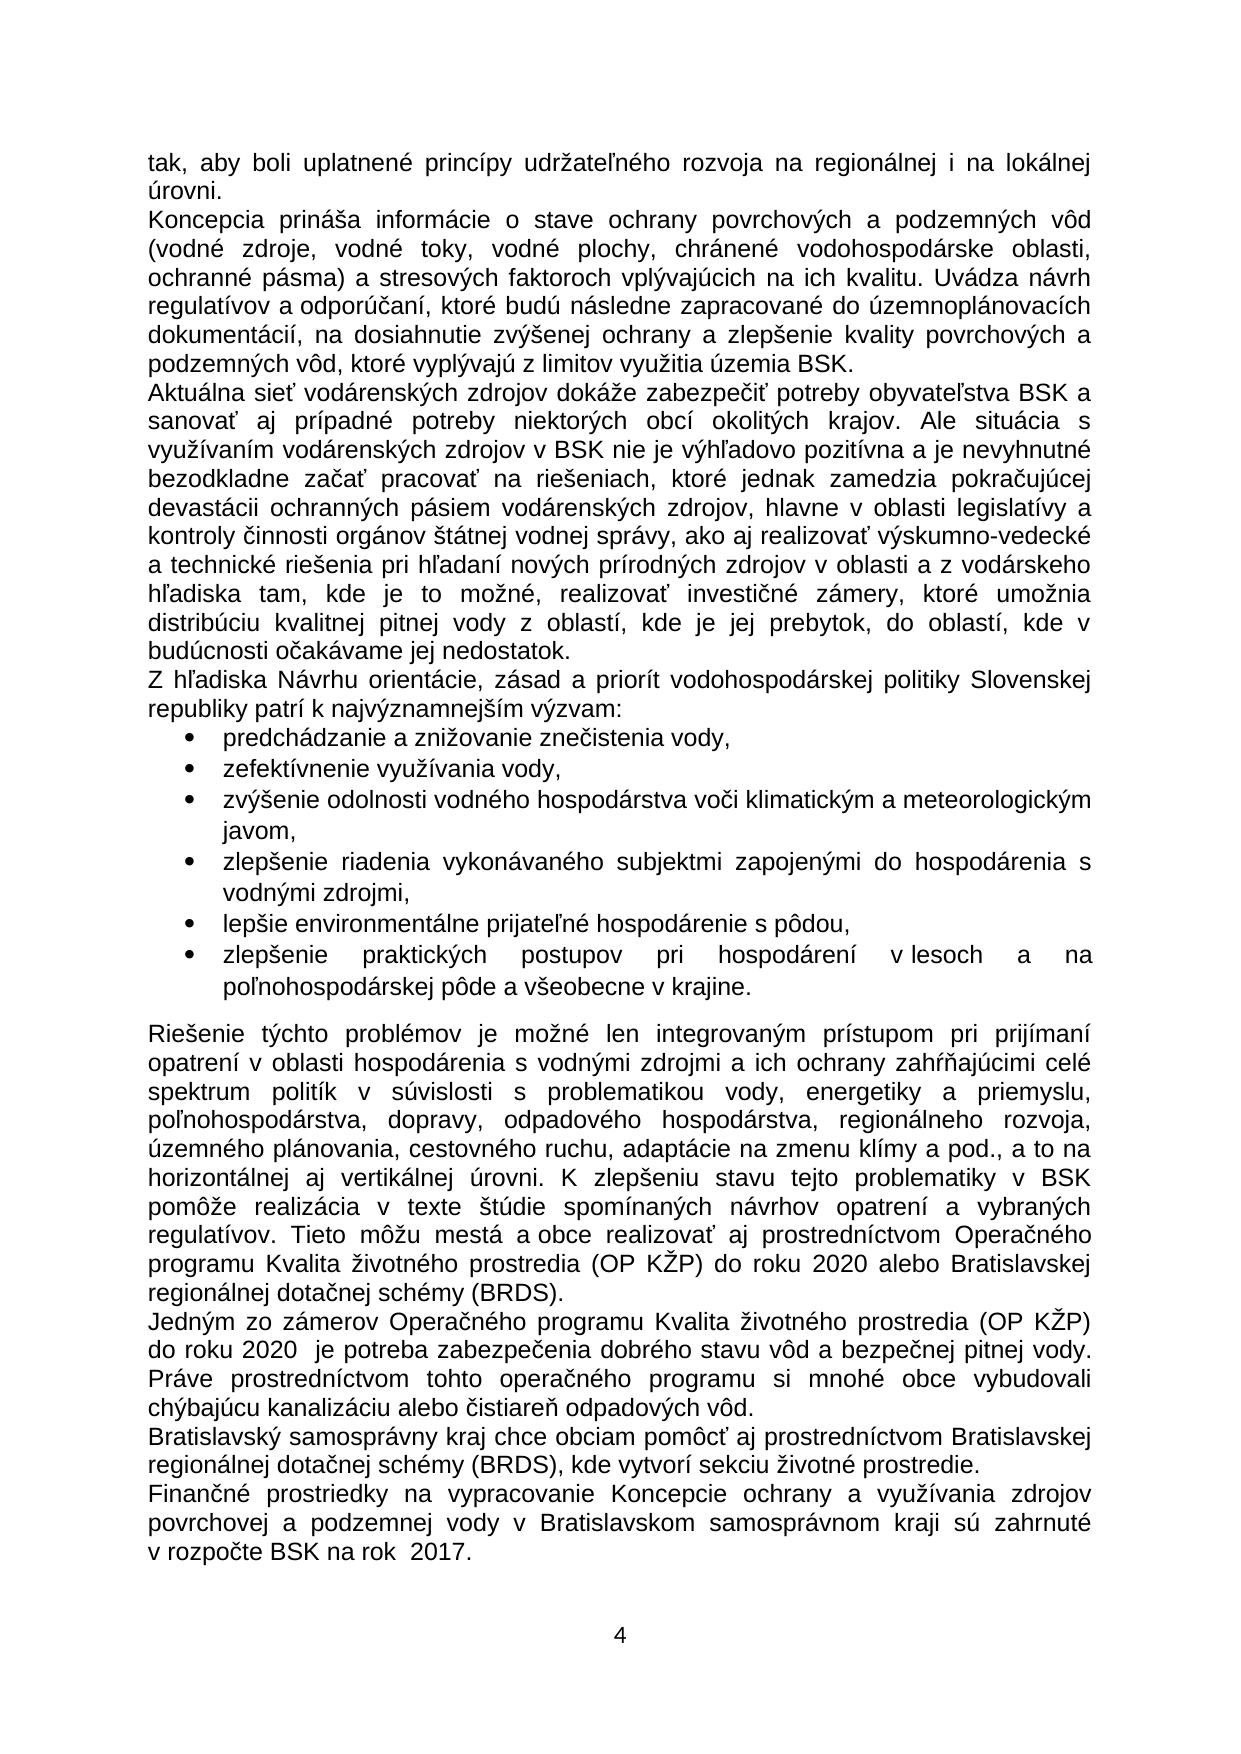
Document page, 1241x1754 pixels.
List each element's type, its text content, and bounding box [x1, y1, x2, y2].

list lepšie environmentálne prijateľné hospodárenie s pôdou, [185, 909, 1093, 938]
text Bratislavský samosprávny kraj chce obciam pomôcť aj prostredníctvom Bratislavskej regionálnej dotačnej schémy (BRDS), kde vytvorí sekciu životné prostredie. [148, 1422, 1093, 1479]
list zlepšenie praktických postupov pri hospodárení v lesoch a na poľnohospodárskej pôde a všeobecne v krajine. [185, 940, 1093, 1000]
list zvýšenie odolnosti vodného hospodárstva voči klimatickým a meteorologickým javom, [185, 785, 1093, 845]
list predchádzanie a znižovanie znečistenia vody, [185, 723, 1093, 751]
text Z hľadiska Návrhu orientácie, zásad a priorít vodohospodárskej politiky Slovenskej republiky patrí k najvýznamnejším výzvam: [148, 665, 1093, 723]
text Finančné prostriedky na vypracovanie Koncepcie ochrany a využívania zdrojov povrchovej a podzemnej vody v Bratislavskom samosprávnom kraji sú zahrnuté v rozpočte BSK na rok 2017. [148, 1479, 1093, 1566]
text Koncepcia prináša informácie o stave ochrany povrchových a podzemných vôd (vodné zdroje, vodné toky, vodné plochy, chránené vodohospodárske oblasti, ochranné pásma) a stresových faktoroch vplývajúcich na ich kvalitu. Uvádza návrh regulatívov a odporúčaní, ktoré budú následne zapracované do územnoplánovacích dokumentácií, na dosiahnutie zvýšenej ochrany a zlepšenie kvality povrchových a podzemných vôd, ktoré vyplývajú z limitov využitia územia BSK. [148, 205, 1093, 378]
list zefektívnenie využívania vody, [185, 754, 1093, 783]
text Riešenie týchto problémov je možné len integrovaným prístupom pri prijímaní opatrení v oblasti hospodárenia s vodnými zdrojmi a ich ochrany zahŕňajúcimi celé spektrum politík v súvislosti s problematikou vody, energetiky a priemyslu, poľnohospodárstva, dopravy, odpadového hospodárstva, regionálneho rozvoja, územného plánovania, cestovného ruchu, adaptácie na zmenu klímy a pod., a to na horizontálnej aj vertikálnej úrovni. K zlepšeniu stavu tejto problematiky v BSK pomôže realizácia v texte štúdie spomínaných návrhov opatrení a vybraných regulatívov. Tieto môžu mestá a obce realizovať aj prostredníctvom Operačného programu Kvalita životného prostredia (OP KŽP) do roku 2020 alebo Bratislavskej regionálnej dotačnej schémy (BRDS). [148, 1019, 1093, 1307]
text Jedným zo zámerov Operačného programu Kvalita životného prostredia (OP KŽP) do roku 2020 je potreba zabezpečenia dobrého stavu vôd a bezpečnej pitnej vody. Práve prostredníctvom tohto operačného programu si mnohé obce vybudovali chýbajúcu kanalizáciu alebo čistiareň odpadových vôd. [148, 1307, 1093, 1422]
text Aktuálna sieť vodárenských zdrojov dokáže zabezpečiť potreby obyvateľstva BSK a sanovať aj prípadné potreby niektorých obcí okolitých krajov. Ale situácia s využívaním vodárenských zdrojov v BSK nie je výhľadovo pozitívna a je nevyhnutné bezodkladne začať pracovať na riešeniach, ktoré jednak zamedzia pokračujúcej devastácii ochranných pásiem vodárenských zdrojov, hlavne v oblasti legislatívy a kontroly činnosti orgánov štátnej vodnej správy, ako aj realizovať výskumno-vedecké a technické riešenia pri hľadaní nových prírodných zdrojov v oblasti a z vodárskeho hľadiska tam, kde je to možné, realizovať investičné zámery, ktoré umožnia distribúciu kvalitnej pitnej vody z oblastí, kde je jej prebytok, do oblastí, kde v budúcnosti očakávame jej nedostatok. [148, 378, 1093, 665]
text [148, 148, 1093, 205]
list zlepšenie riadenia vykonávaného subjektmi zapojenými do hospodárenia s vodnými zdrojmi, [185, 847, 1093, 907]
